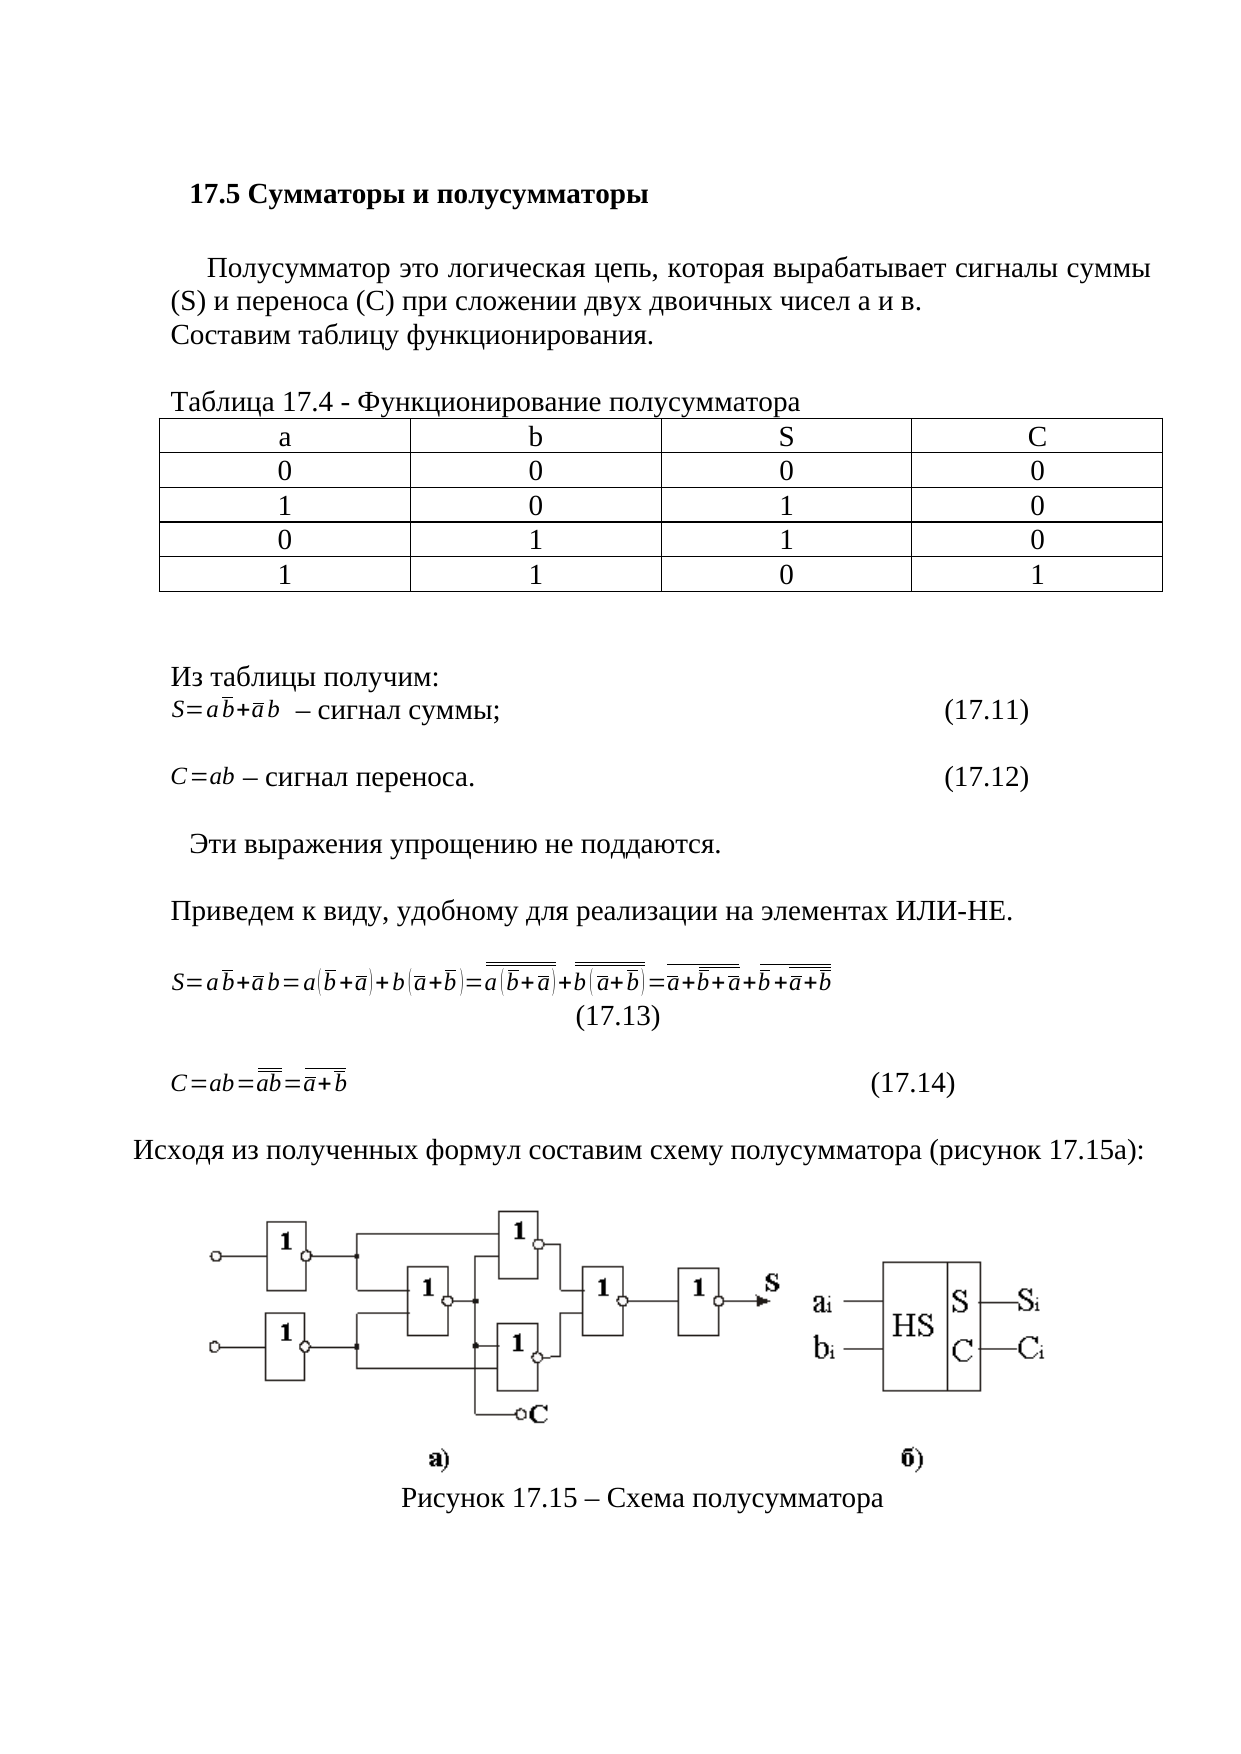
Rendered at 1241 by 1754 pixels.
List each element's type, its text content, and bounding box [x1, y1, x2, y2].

text Составим таблицу функционирования. [170, 317, 1152, 351]
table_cell 0 [411, 488, 661, 521]
table_cell 1 [160, 557, 410, 591]
table_header C [912, 419, 1162, 452]
text Эти выражения упрощению не поддаются. [133, 826, 1152, 860]
table_cell 1 [411, 557, 661, 591]
text Таблица 17.4 - Функционирование полусумматора [170, 384, 1152, 418]
table_cell 1 [411, 523, 661, 556]
table_cell 0 [160, 453, 410, 487]
text – сигнал суммы; (17.11) [170, 692, 1152, 726]
table_header a [160, 419, 410, 452]
subtitle 17.5 Сумматоры и полусумматоры [133, 177, 1152, 210]
text Из таблицы получим: [170, 659, 1152, 692]
table_cell 0 [912, 453, 1162, 487]
text Полусумматор это логическая цепь, которая вырабатывает сигналы суммы (S) и переноса (С) при сложении двух двоичных чисел а и в. [170, 250, 1152, 317]
text Рисунок 17.15 – Схема полусумматора [133, 1480, 1152, 1513]
table_cell 1 [662, 488, 911, 521]
text Исходя из полученных формул составим схему полусумматора (рисунок 17.15а): [133, 1132, 1152, 1166]
table_cell 1 [662, 523, 911, 556]
picture [132, 1199, 1107, 1480]
table_cell 0 [912, 488, 1162, 521]
table_cell 0 [662, 453, 911, 487]
table_header b [411, 419, 661, 452]
text – сигнал переноса. (17.12) [170, 759, 1152, 793]
text (17.13) [170, 961, 1152, 1031]
table_cell 0 [912, 523, 1162, 556]
table_cell 0 [411, 453, 661, 487]
table_header S [662, 419, 911, 452]
table_cell 0 [160, 523, 410, 556]
text (17.14) [170, 1065, 1152, 1098]
table_cell 1 [160, 488, 410, 521]
table_cell 0 [662, 557, 911, 591]
table_cell 1 [912, 557, 1162, 591]
text Приведем к виду, удобному для реализации на элементах ИЛИ-НЕ. [170, 893, 1152, 927]
